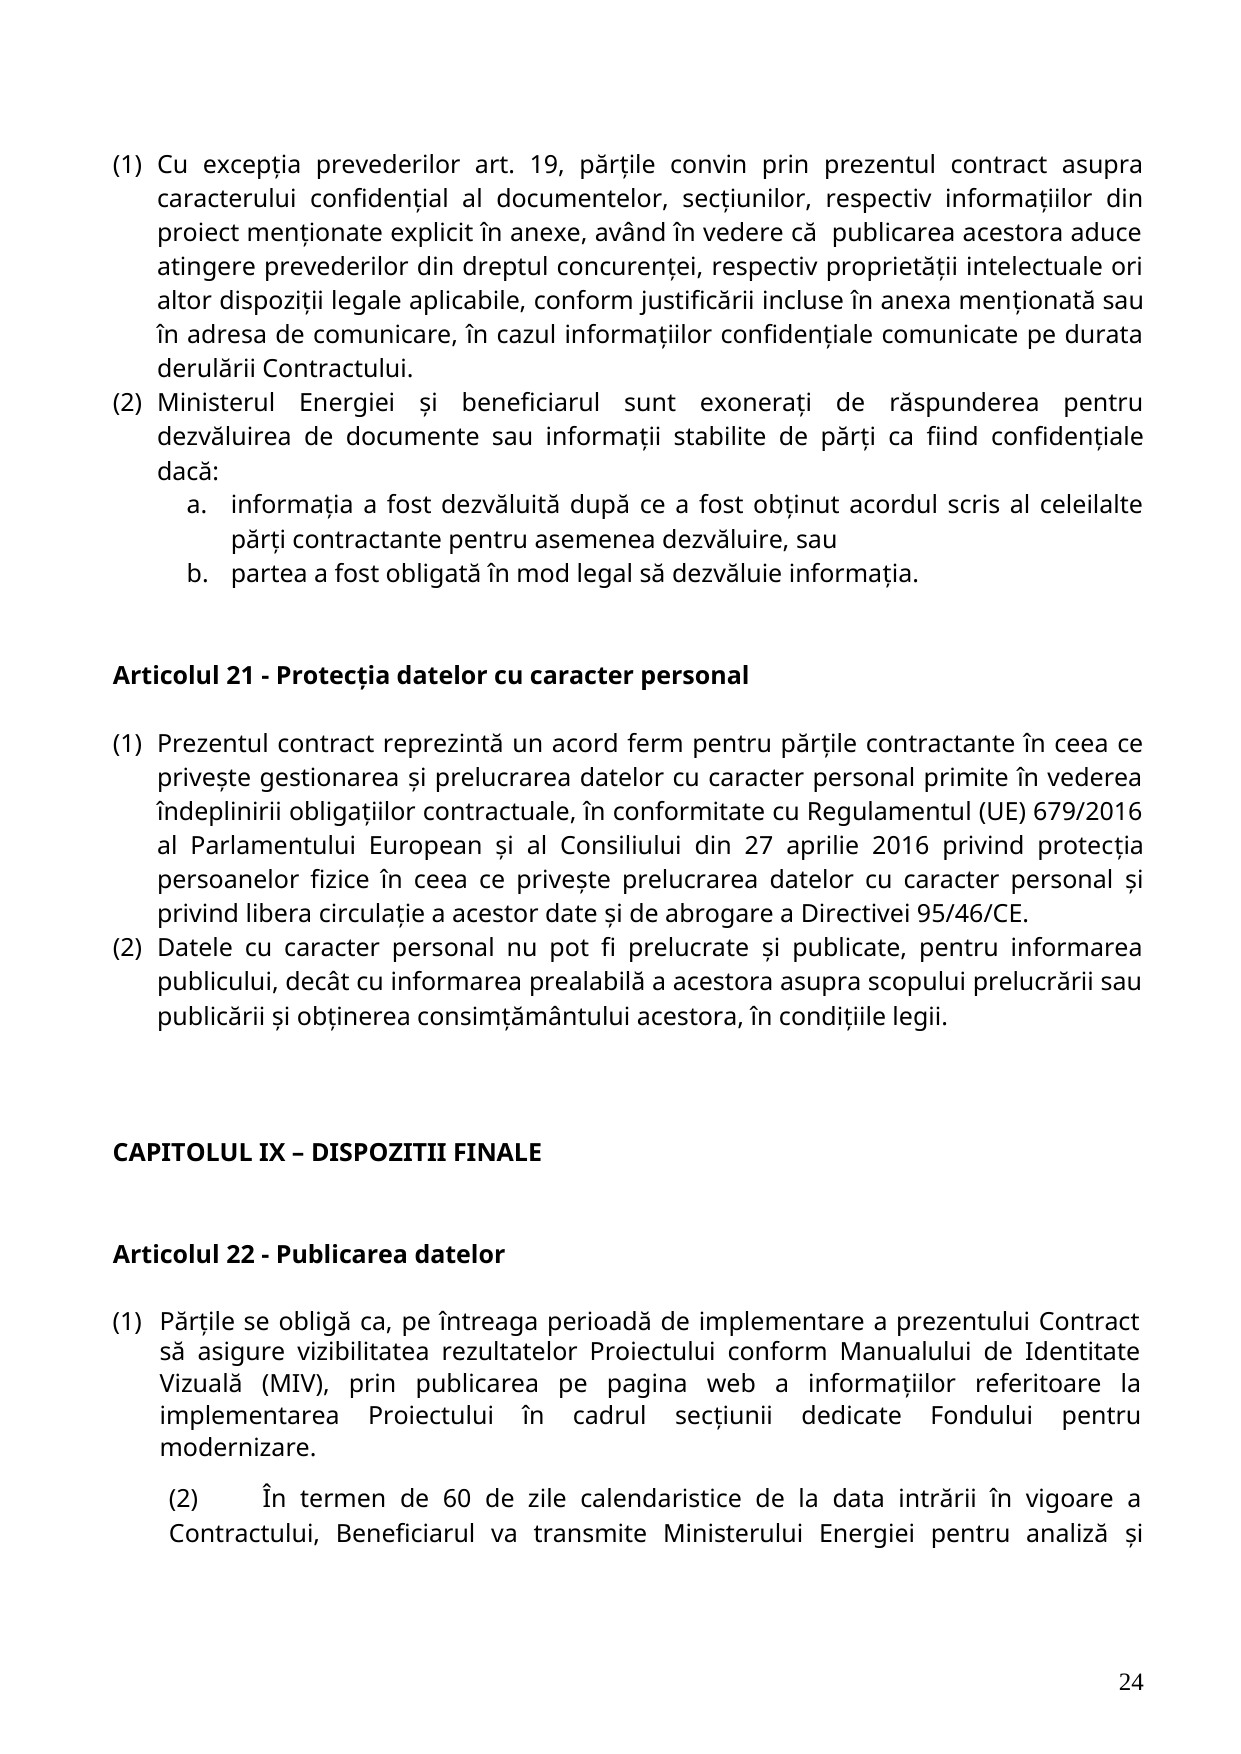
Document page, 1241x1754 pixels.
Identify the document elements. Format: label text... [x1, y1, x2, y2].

list (1) Cu excepția prevederilor art. 19, părțile convin prin prezentul contract asupra caracterului confidențial al documentelor, secțiunilor, respectiv informațiilor din proiect menționate explicit în anexe, având în vedere că publicarea acestora aduce atingere prevederilor din dreptul concurenței, respectiv proprietății intelectuale ori altor dispoziții legale aplicabile, conform justificării incluse în anexa menționată sau în adresa de comunicare, în cazul informațiilor confidențiale comunicate pe durata derulării Contractului. [113, 147, 1144, 385]
list (2) Datele cu caracter personal nu pot fi prelucrate și publicate, pentru informarea publicului, decât cu informarea prealabilă a acestora asupra scopului prelucrării sau publicării și obținerea consimțământului acestora, în condițiile legii. [113, 930, 1144, 1032]
list partea a fost obligată în mod legal să dezvăluie informația. [186, 555, 1144, 589]
list Părțile se obligă ca, pe întreaga perioadă de implementare a prezentului Contract să asigure vizibilitatea rezultatelor Proiectului conform Manualului de Identitate Vizuală (MIV), prin publicarea pe pagina web a informațiilor referitoare la implementarea Proiectului în cadrul secțiunii dedicate Fondului pentru modernizare. [112, 1305, 1141, 1463]
list Articolul 22 - Publicarea datelor [113, 1237, 1144, 1271]
list Articolul 21 - Protecția datelor cu caracter personal [113, 657, 1144, 692]
text CAPITOLUL IX – DISPOZITII FINALE [112, 1134, 1144, 1168]
text (1) Prezentul contract reprezintă un acord ferm pentru părțile contractante în ceea ce privește gestionarea și prelucrarea datelor cu caracter personal primite în vederea îndeplinirii obligațiilor contractuale, în conformitate cu Regulamentul (UE) 679/2016 al Parlamentului European şi al Consiliului din 27 aprilie 2016 privind protecția persoanelor fizice în ceea ce privește prelucrarea datelor cu caracter personal și privind libera circulație a acestor date și de abrogare a Directivei 95/46/CE. [113, 726, 1144, 930]
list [169, 1481, 1144, 1549]
list (2) Ministerul Energiei și beneficiarul sunt exonerați de răspunderea pentru dezvăluirea de documente sau informații stabilite de părți ca fiind confidențiale dacă: [113, 385, 1144, 487]
list informația a fost dezvăluită după ce a fost obținut acordul scris al celeilalte părți contractante pentru asemenea dezvăluire, sau [186, 487, 1144, 555]
